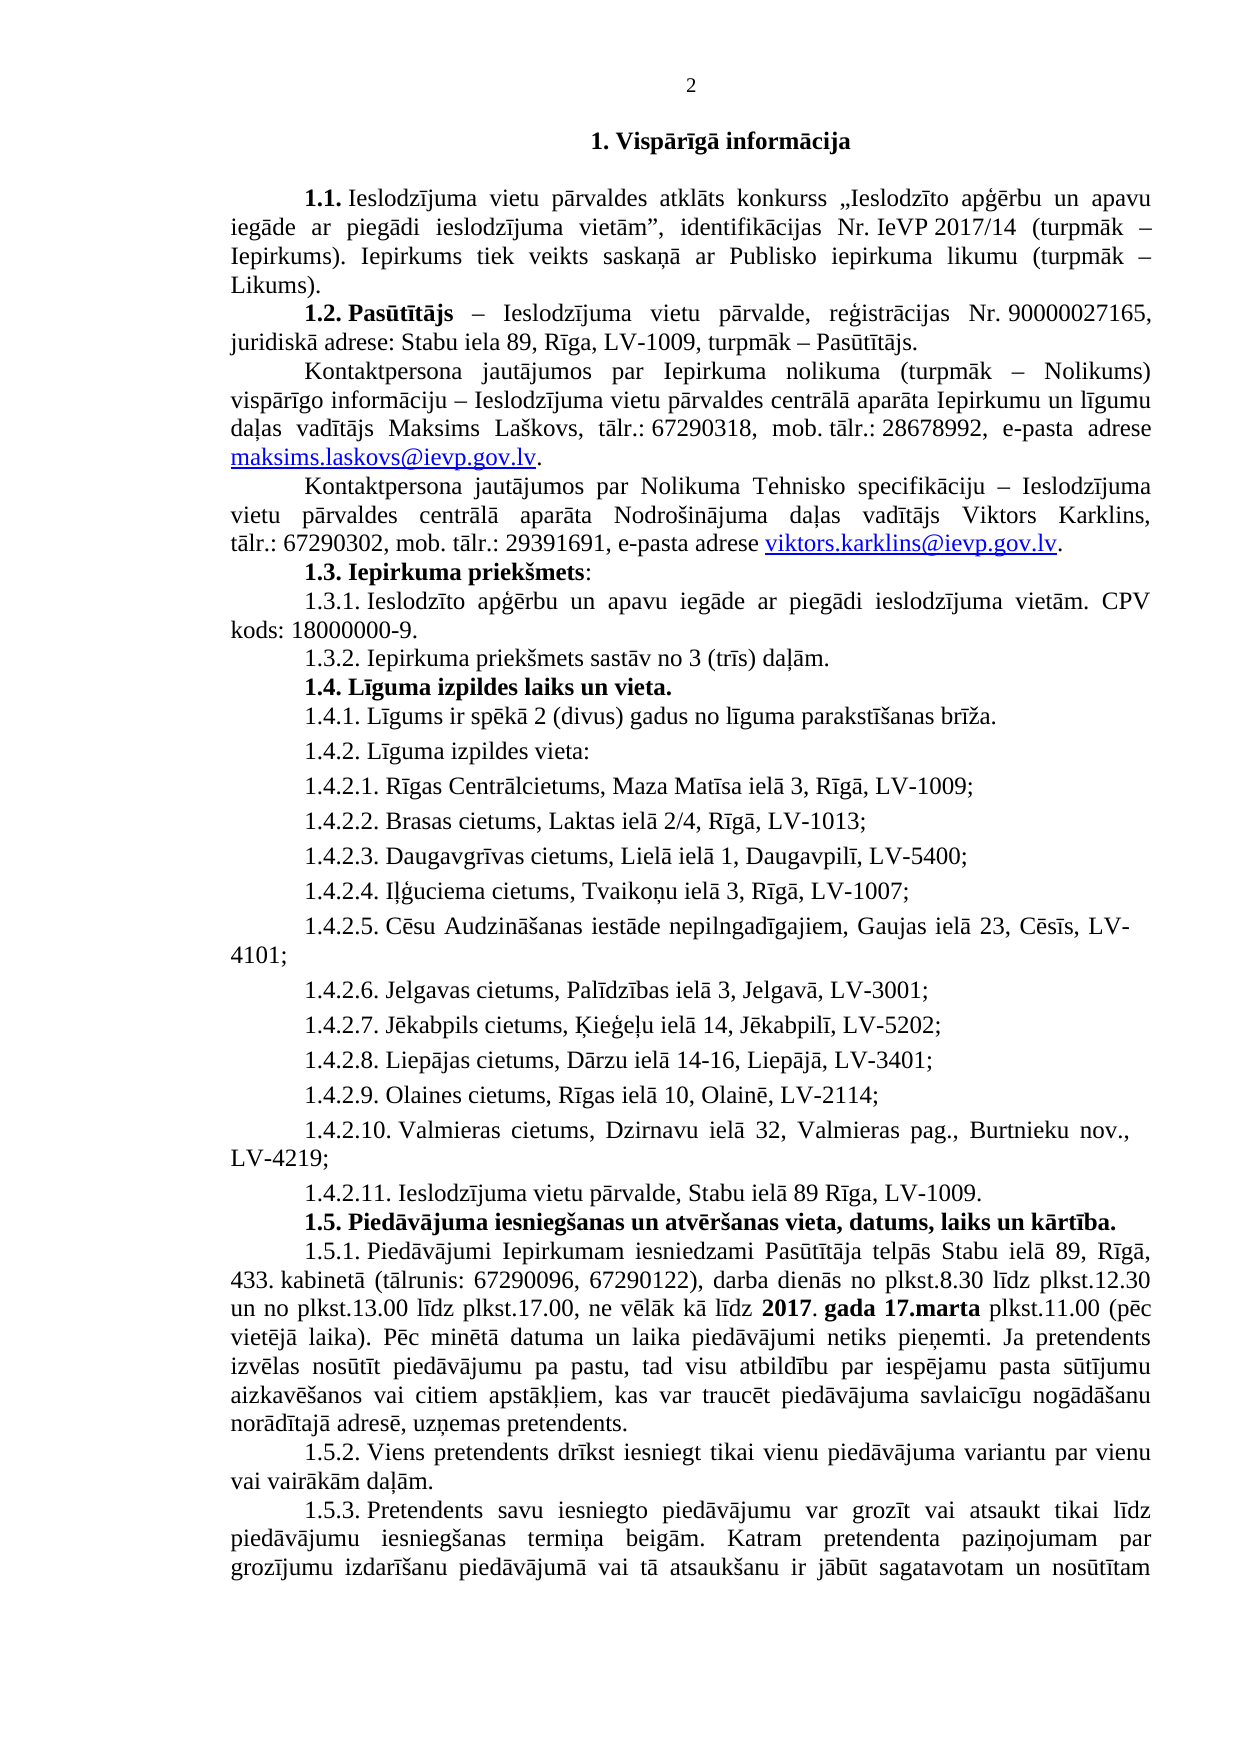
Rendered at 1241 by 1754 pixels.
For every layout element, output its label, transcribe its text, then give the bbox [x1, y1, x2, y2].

text 1.4.2.1. Rīgas Centrālcietums, Maza Matīsa ielā 3, Rīgā, LV-1009; [230, 771, 1131, 800]
text 1.4. Līguma izpildes laiks un vieta. [230, 672, 1152, 701]
text 1.5.2. Viens pretendents drīkst iesniegt tikai vienu piedāvājuma variantu par vienu vai vairākām daļām. [230, 1437, 1152, 1495]
text 1. Vispārīgā informācija [230, 126, 1152, 155]
text 1.4.2.6. Jelgavas cietums, Palīdzības ielā 3, Jelgavā, LV-3001; [230, 975, 1131, 1003]
text 1.2. Pasūtītājs – Ieslodzījuma vietu pārvalde, reģistrācijas Nr. 90000027165, juridiskā adrese: Stabu iela 89, Rīga, LV-1009, turpmāk – Pasūtītājs. [230, 298, 1152, 356]
text Kontaktpersona jautājumos par Iepirkuma nolikuma (turpmāk – Nolikums) vispārīgo informāciju – Ieslodzījuma vietu pārvaldes centrālā aparāta Iepirkumu un līgumu daļas vadītājs Maksims Laškovs, tālr.: 67290318, mob. tālr.: 28678992, e-pasta adrese maksims.laskovs@ievp.gov.lv. [230, 356, 1152, 471]
text 1.4.2.11. Ieslodzījuma vietu pārvalde, Stabu ielā 89 Rīga, LV-1009. [230, 1178, 1131, 1207]
text 1.4.2.5. Cēsu Audzināšanas iestāde nepilngadīgajiem, Gaujas ielā 23, Cēsīs, LV-4101; [230, 911, 1131, 968]
text 1.4.2.9. Olaines cietums, Rīgas ielā 10, Olainē, LV-2114; [230, 1080, 1131, 1108]
text 1.3.1. Ieslodzīto apģērbu un apavu iegāde ar piegādi ieslodzījuma vietām. CPV kods: 18000000-9. [230, 586, 1152, 643]
text 1.3. Iepirkuma priekšmets: [230, 557, 1152, 586]
text 1.4.2. Līguma izpildes vieta: [230, 736, 1131, 765]
text 1.4.1. ir spēkā 2 (divus) gadus no līguma parakstīšanas brīža. [230, 701, 1152, 730]
text 1.3.2. Iepirkuma priekšmets sastāv no 3 (trīs) daļām. [230, 643, 1152, 672]
text 1.4.2.3. Daugavgrīvas cietums, Lielā ielā 1, Daugavpilī, LV-5400; [230, 841, 1131, 870]
text 1.5. Piedāvājuma iesniegšanas un atvēršanas vieta, datums, laiks un kārtība. [230, 1207, 1152, 1236]
text 1.4.2.8. Liepājas cietums, Dārzu ielā 14-16, Liepājā, LV-3401; [230, 1045, 1131, 1073]
text 1.4.2.10. Valmieras cietums, Dzirnavu ielā 32, Valmieras pag., Burtnieku nov., LV-4219; [230, 1115, 1131, 1172]
text Kontaktpersona jautājumos par Nolikuma Tehnisko specifikāciju – Ieslodzījuma vietu pārvaldes centrālā aparāta Nodrošinājuma daļas vadītājs Viktors Karklins, tālr.: 67290302, mob. tālr.: 29391691, e-pasta adrese viktors.karklins@ievp.gov.lv. [230, 471, 1152, 557]
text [230, 1495, 1152, 1581]
text 1.4.2.4. Iļģuciema cietums, Tvaikoņu ielā 3, Rīgā, LV-1007; [230, 876, 1131, 905]
text 1.4.2.7. Jēkabpils cietums, Ķieģeļu ielā 14, Jēkabpilī, LV-5202; [230, 1010, 1131, 1038]
text 1.4.2.2. Brasas cietums, Laktas ielā 2/4, Rīgā, LV-1013; [230, 806, 1131, 835]
text 1.1. Ieslodzījuma vietu pārvaldes atklāts konkurss „Ieslodzīto apģērbu un apavu iegāde ar piegādi ieslodzījuma vietām”, identifikācijas Nr. IeVP 2017/14 (turpmāk – Iepirkums). Iepirkums tiek veikts saskaņā ar Publisko iepirkuma likumu (turpmāk – Likums). [230, 183, 1152, 298]
text 1.5.1. Piedāvājumi Iepirkumam iesniedzami Pasūtītāja telpās Stabu ielā 89, Rīgā, 433. kabinetā (tālrunis: 67290096, 67290122), darba dienās no plkst.8.30 līdz plkst.12.30 un no plkst.13.00 līdz plkst.17.00, ne vēlāk kā līdz 2017. gada 17.marta plkst.11.00 (pēc vietējā laika). Pēc minētā datuma un laika piedāvājumi netiks pieņemti. Ja pretendents izvēlas nosūtīt piedāvājumu pa pastu, tad visu atbildību par iespējamu pasta sūtījumu aizkavēšanos vai citiem apstākļiem, kas var traucēt piedāvājuma savlaicīgu nogādāšanu norādītajā adresē, uzņemas pretendents. [230, 1236, 1152, 1437]
